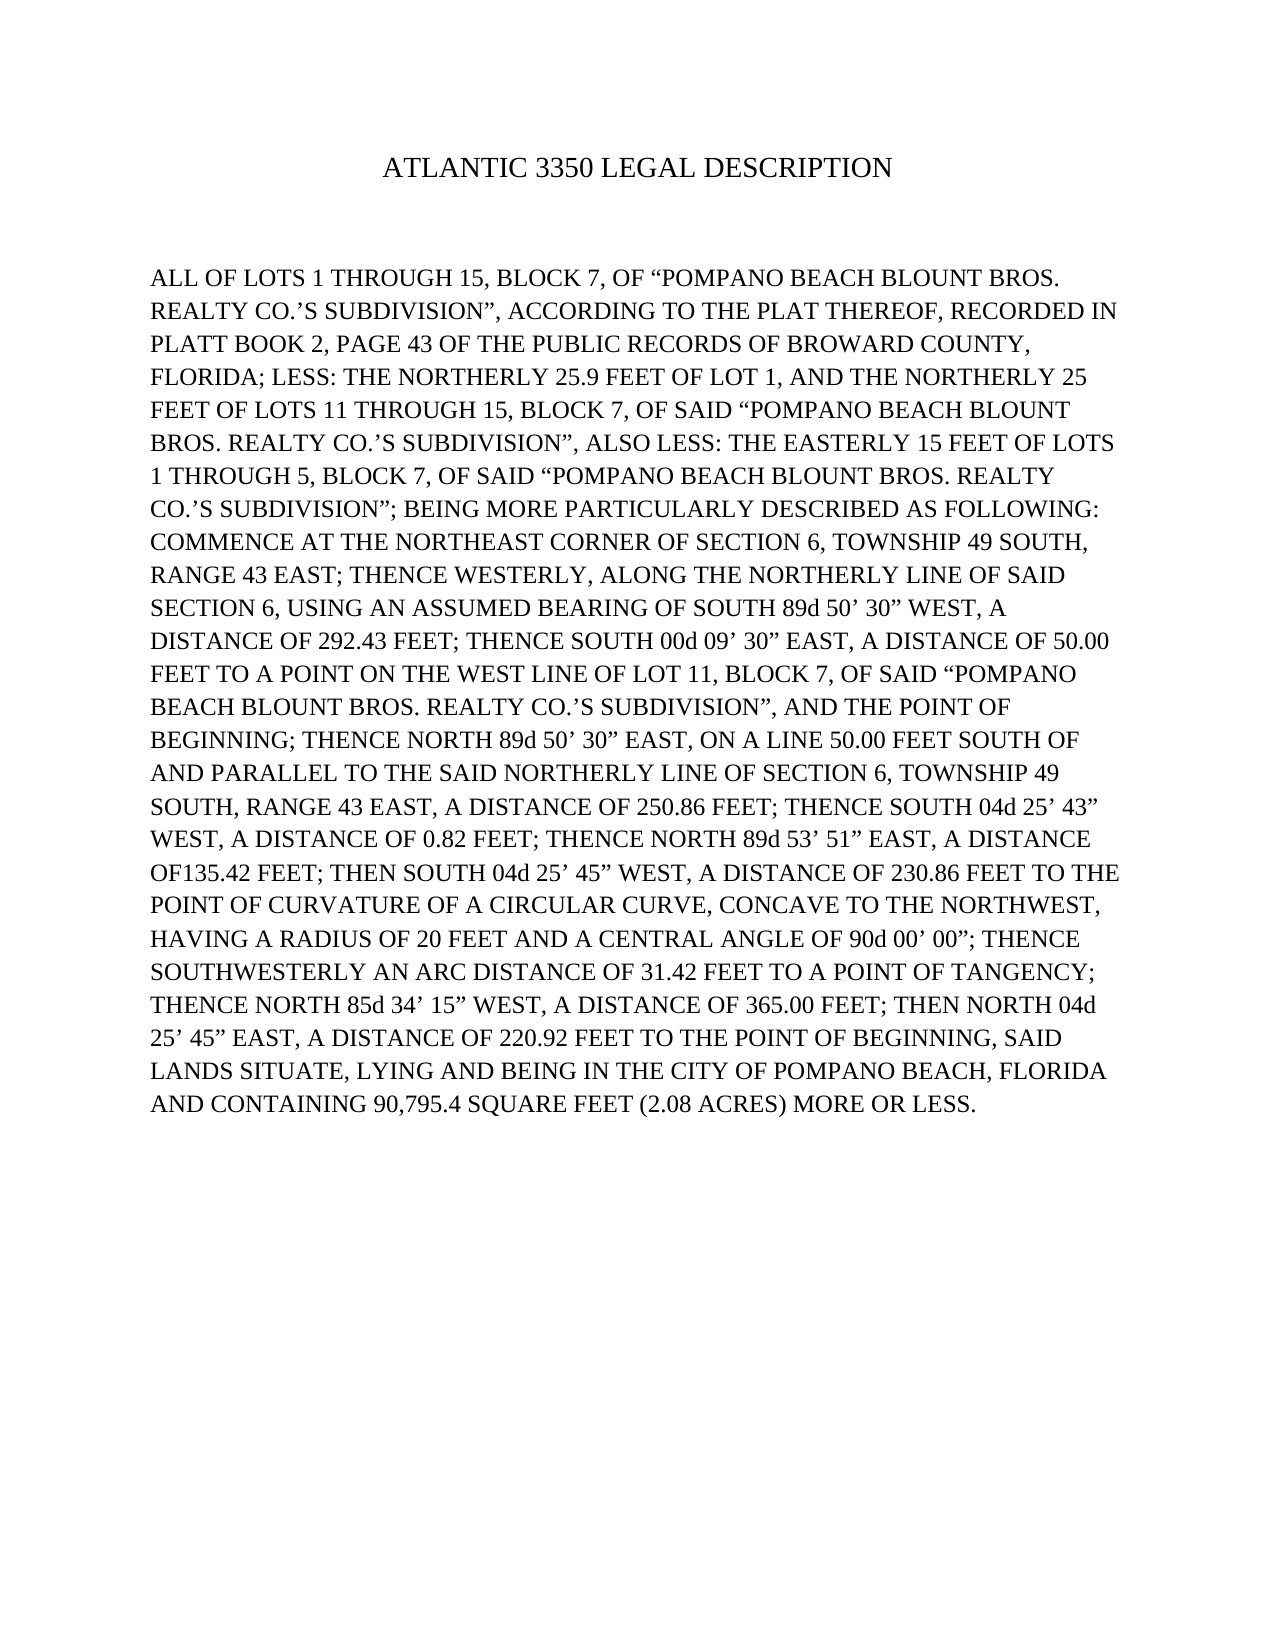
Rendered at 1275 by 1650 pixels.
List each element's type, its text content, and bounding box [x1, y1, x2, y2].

text ALL OF LOTS 1 THROUGH 15, BLOCK 7, OF “POMPANO BEACH BLOUNT BROS. REALTY CO.’S SUBDIVISION”, ACCORDING TO THE PLAT THEREOF, RECORDED IN PLATT BOOK 2, PAGE 43 OF THE PUBLIC RECORDS OF BROWARD COUNTY, FLORIDA; LESS: THE NORTHERLY 25.9 FEET OF LOT 1, AND THE NORTHERLY 25 FEET OF LOTS 11 THROUGH 15, BLOCK 7, OF SAID “POMPANO BEACH BLOUNT BROS. REALTY CO.’S SUBDIVISION”, ALSO LESS: THE EASTERLY 15 FEET OF LOTS 1 THROUGH 5, BLOCK 7, OF SAID “POMPANO BEACH BLOUNT BROS. REALTY CO.’S SUBDIVISION”; BEING MORE PARTICULARLY DESCRIBED AS FOLLOWING: COMMENCE AT THE NORTHEAST CORNER OF SECTION 6, TOWNSHIP 49 SOUTH, RANGE 43 EAST; THENCE WESTERLY, ALONG THE NORTHERLY LINE OF SAID SECTION 6, USING AN ASSUMED BEARING OF SOUTH 89d 50’ 30” WEST, A DISTANCE OF 292.43 FEET; THENCE SOUTH 00d 09’ 30” EAST, A DISTANCE OF 50.00 FEET TO A POINT ON THE WEST LINE OF LOT 11, BLOCK 7, OF SAID “POMPANO BEACH BLOUNT BROS. REALTY CO.’S SUBDIVISION”, AND THE POINT OF BEGINNING; THENCE NORTH 89d 50’ 30” EAST, ON A LINE 50.00 FEET SOUTH OF AND PARALLEL TO THE SAID NORTHERLY LINE OF SECTION 6, TOWNSHIP 49 SOUTH, RANGE 43 EAST, A DISTANCE OF 250.86 FEET; THENCE SOUTH 04d 25’ 43” WEST, A DISTANCE OF 0.82 FEET; THENCE NORTH 89d 53’ 51” EAST, A DISTANCE OF135.42 FEET; THEN SOUTH 04d 25’ 45” WEST, A DISTANCE OF 230.86 FEET TO THE POINT OF CURVATURE OF A CIRCULAR CURVE, CONCAVE TO THE NORTHWEST, HAVING A RADIUS OF 20 FEET AND A CENTRAL ANGLE OF 90d 00’ 00”; THENCE SOUTHWESTERLY AN ARC DISTANCE OF 31.42 FEET TO A POINT OF TANGENCY; THENCE NORTH 85d 34’ 15” WEST, A DISTANCE OF 365.00 FEET; THEN NORTH 04d 25’ 45” EAST, A DISTANCE OF 220.92 FEET TO THE POINT OF BEGINNING, SAID LANDS SITUATE, LYING AND BEING IN THE CITY OF POMPANO BEACH, FLORIDA AND CONTAINING 90,795.4 SQUARE FEET (2.08 ACRES) MORE OR LESS. [150, 263, 1125, 1117]
text ATLANTIC 3350 LEGAL DESCRIPTION [150, 150, 1125, 183]
